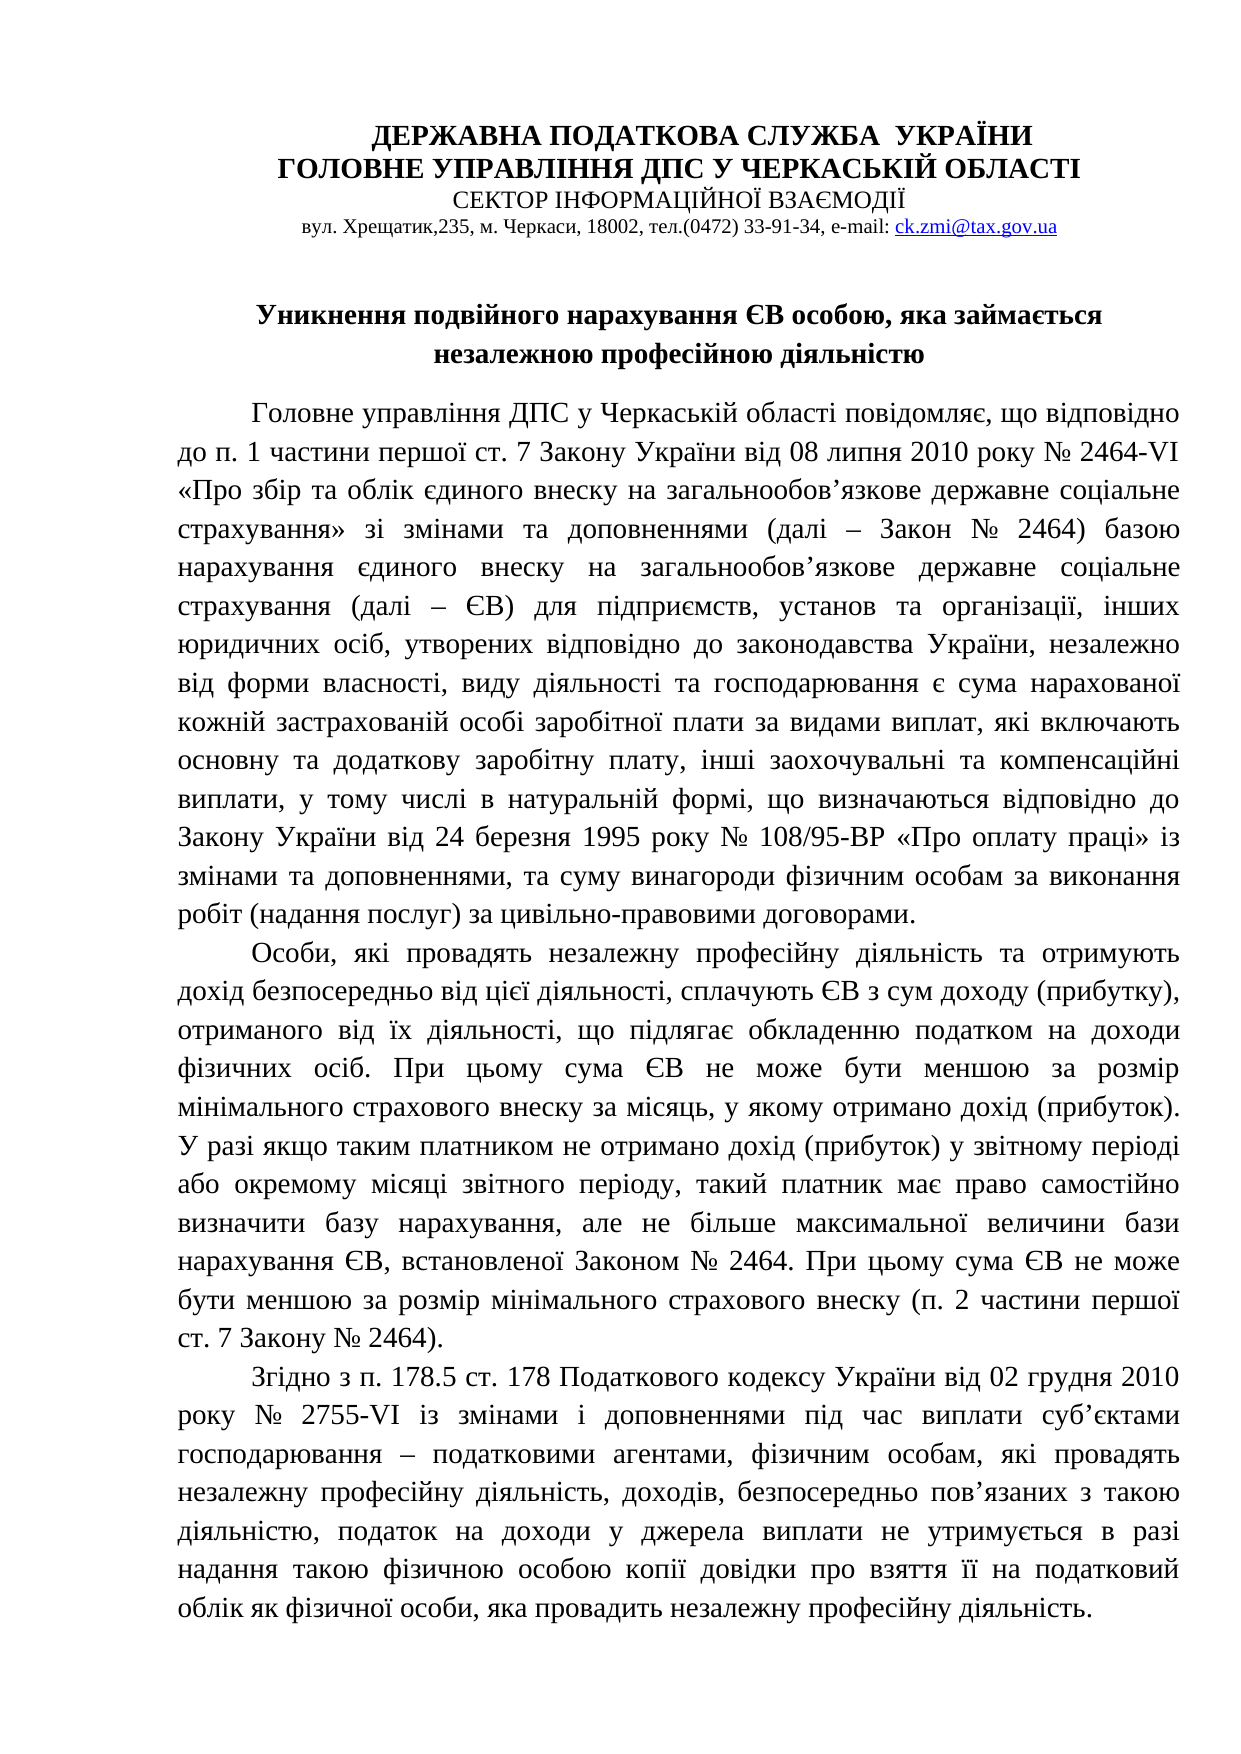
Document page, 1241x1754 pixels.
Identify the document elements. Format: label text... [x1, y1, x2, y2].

text Особи, які провадять незалежну професійну діяльність та отримують дохід безпосередньо від цієї діяльності, сплачують ЄВ з сум доходу (прибутку), отриманого від їх діяльності, що підлягає обкладенню податком на доходи фізичних осіб. При цьому сума ЄВ не може бути меншою за розмір мінімального страхового внеску за місяць, у якому отримано дохід (прибуток). У разі якщо таким платником не отримано дохід (прибуток) у звітному періоді або окремому місяці звітного періоду, такий платник має право самостійно визначити базу нарахування, але не більше максимальної величини бази нарахування ЄВ, встановленої Законом № 2464. При цьому сума ЄВ не може бути меншою за розмір мінімального страхового внеску (п. 2 частини першої ст. 7 Закону № 2464). [177, 935, 1181, 1354]
list ДЕРЖАВНА ПОДАТКОВА СЛУЖБА УКРАЇНИ [177, 118, 1181, 152]
list ГОЛОВНЕ УПРАВЛІННЯ ДПС У ЧЕРКАСЬКІЙ ОБЛАСТІ [177, 152, 1181, 185]
list СЕКТОР ІНФОРМАЦІЙНОЇ ВЗАЄМОДІЇ [177, 185, 1181, 214]
text Головне управління ДПС у Черкаській області повідомляє, що відповідно до п. 1 частини першої ст. 7 Закону України від 08 липня 2010 року № 2464-VI «Про збір та облік єдиного внеску на загальнообов’язкове державне соціальне страхування» зі змінами та доповненнями (далі – Закон № 2464) базою нарахування єдиного внеску на загальнообов’язкове державне соціальне страхування (далі – ЄВ) для підприємств, установ та організації, інших юридичних осіб, утворених відповідно до законодавства України, незалежно від форми власності, виду діяльності та господарювання є сума нарахованої кожній застрахованій особі заробітної плати за видами виплат, які включають основну та додаткову заробітну плату, інші заохочувальні та компенсаційні виплати, у тому числі в натуральній формі, що визначаються відповідно до Закону України від 24 березня 1995 року № 108/95-ВР «Про оплату праці» із змінами та доповненнями, та суму винагороди фізичним особам за виконання робіт (надання послуг) за цивільно-правовими договорами. [177, 395, 1181, 930]
text Згідно з п. 178.5 ст. 178 Податкового кодексу України від 02 грудня 2010 року № 2755-VІ із змінами і доповненнями під час виплати суб’єктами господарювання – податковими агентами, фізичним особам, які провадять незалежну професійну діяльність, доходів, безпосередньо пов’язаних з такою діяльністю, податок на доходи у джерела виплати не утримується в разі надання такою фізичною особою копії довідки про взяття її на податковий облік як фізичної особи, яка провадить незалежну професійну діяльність. [177, 1359, 1181, 1624]
text Уникнення подвійного нарахування ЄВ особою, яка займається незалежною професійною діяльністю [177, 297, 1181, 369]
list вул. Хрещатик,235, м. Черкаси, 18002, тел.(0472) 33-91-34, e-mail: ck.zmi@tax.gov.ua [177, 214, 1181, 238]
